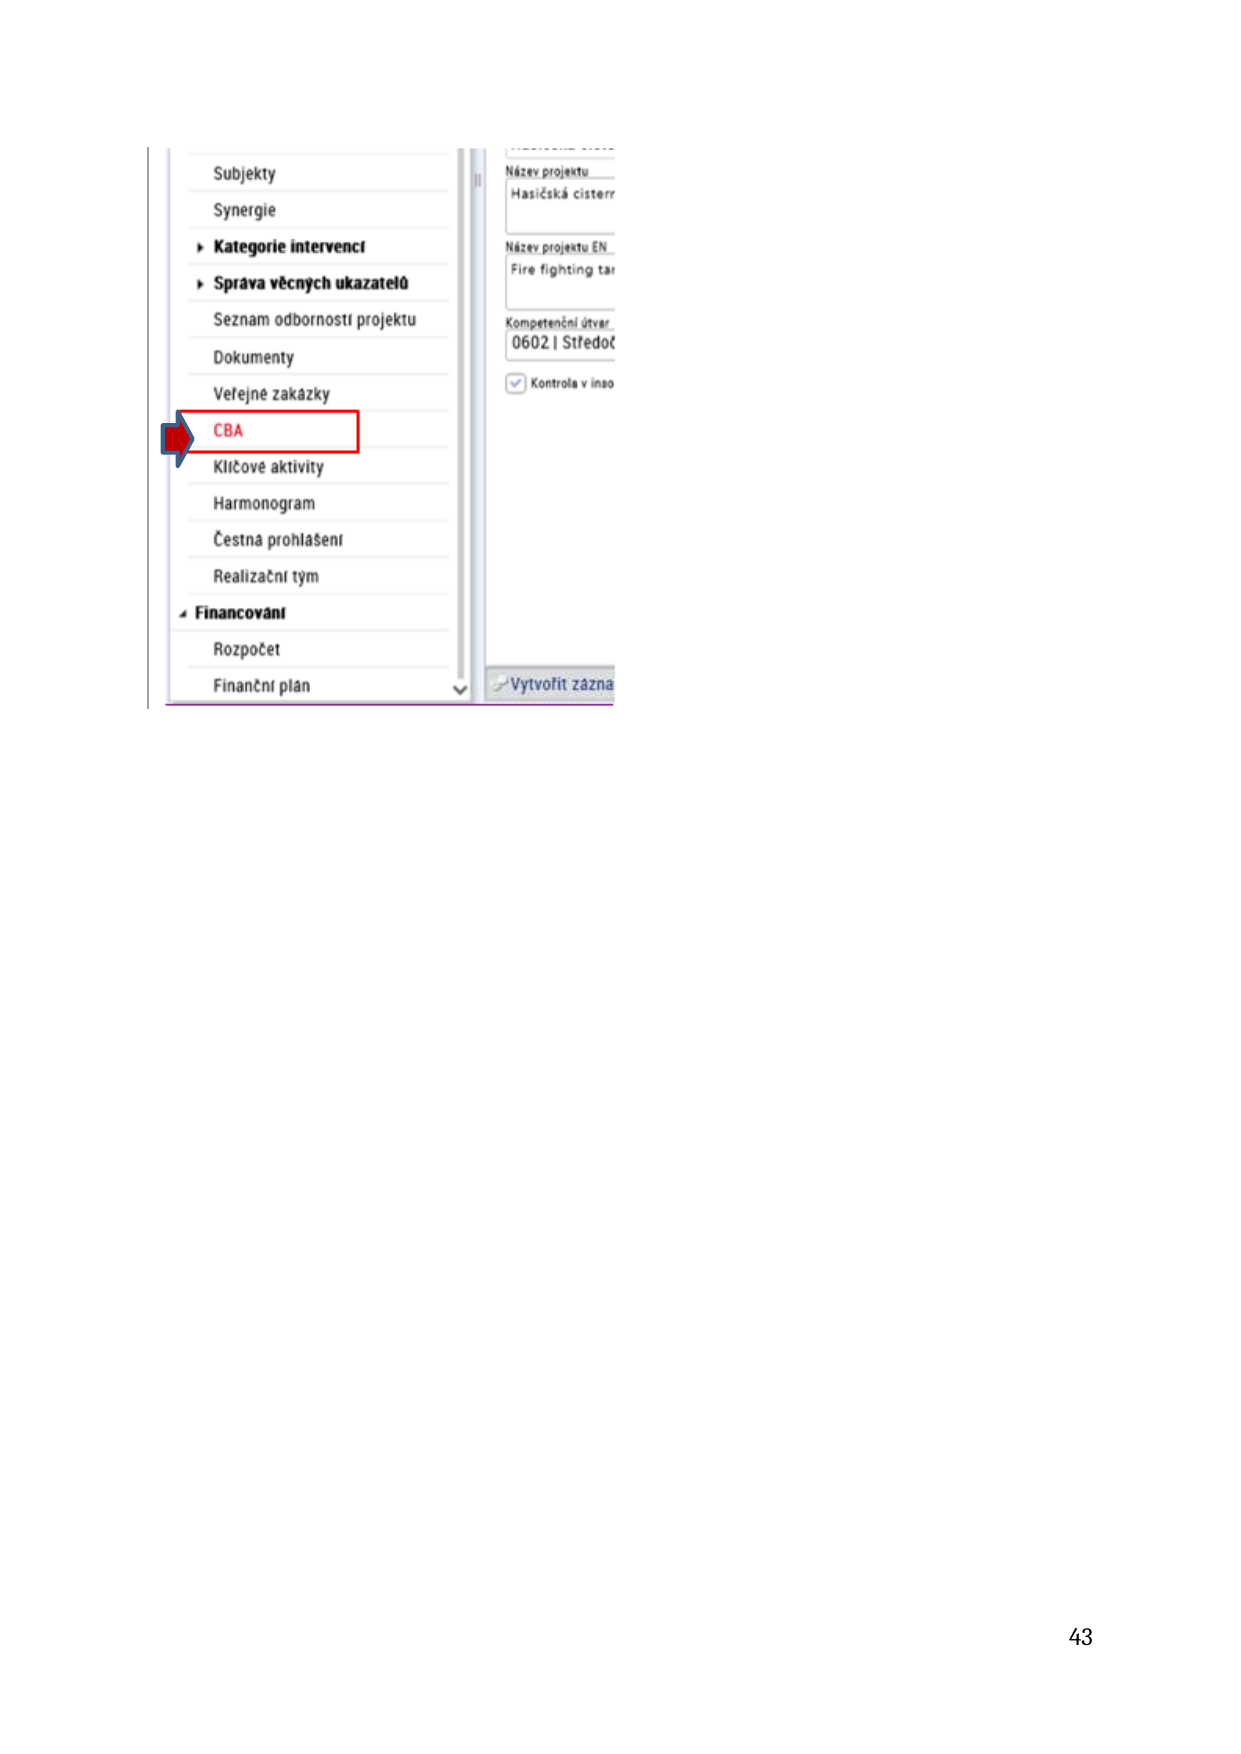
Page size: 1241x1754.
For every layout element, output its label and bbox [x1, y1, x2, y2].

picture [147, 147, 648, 709]
